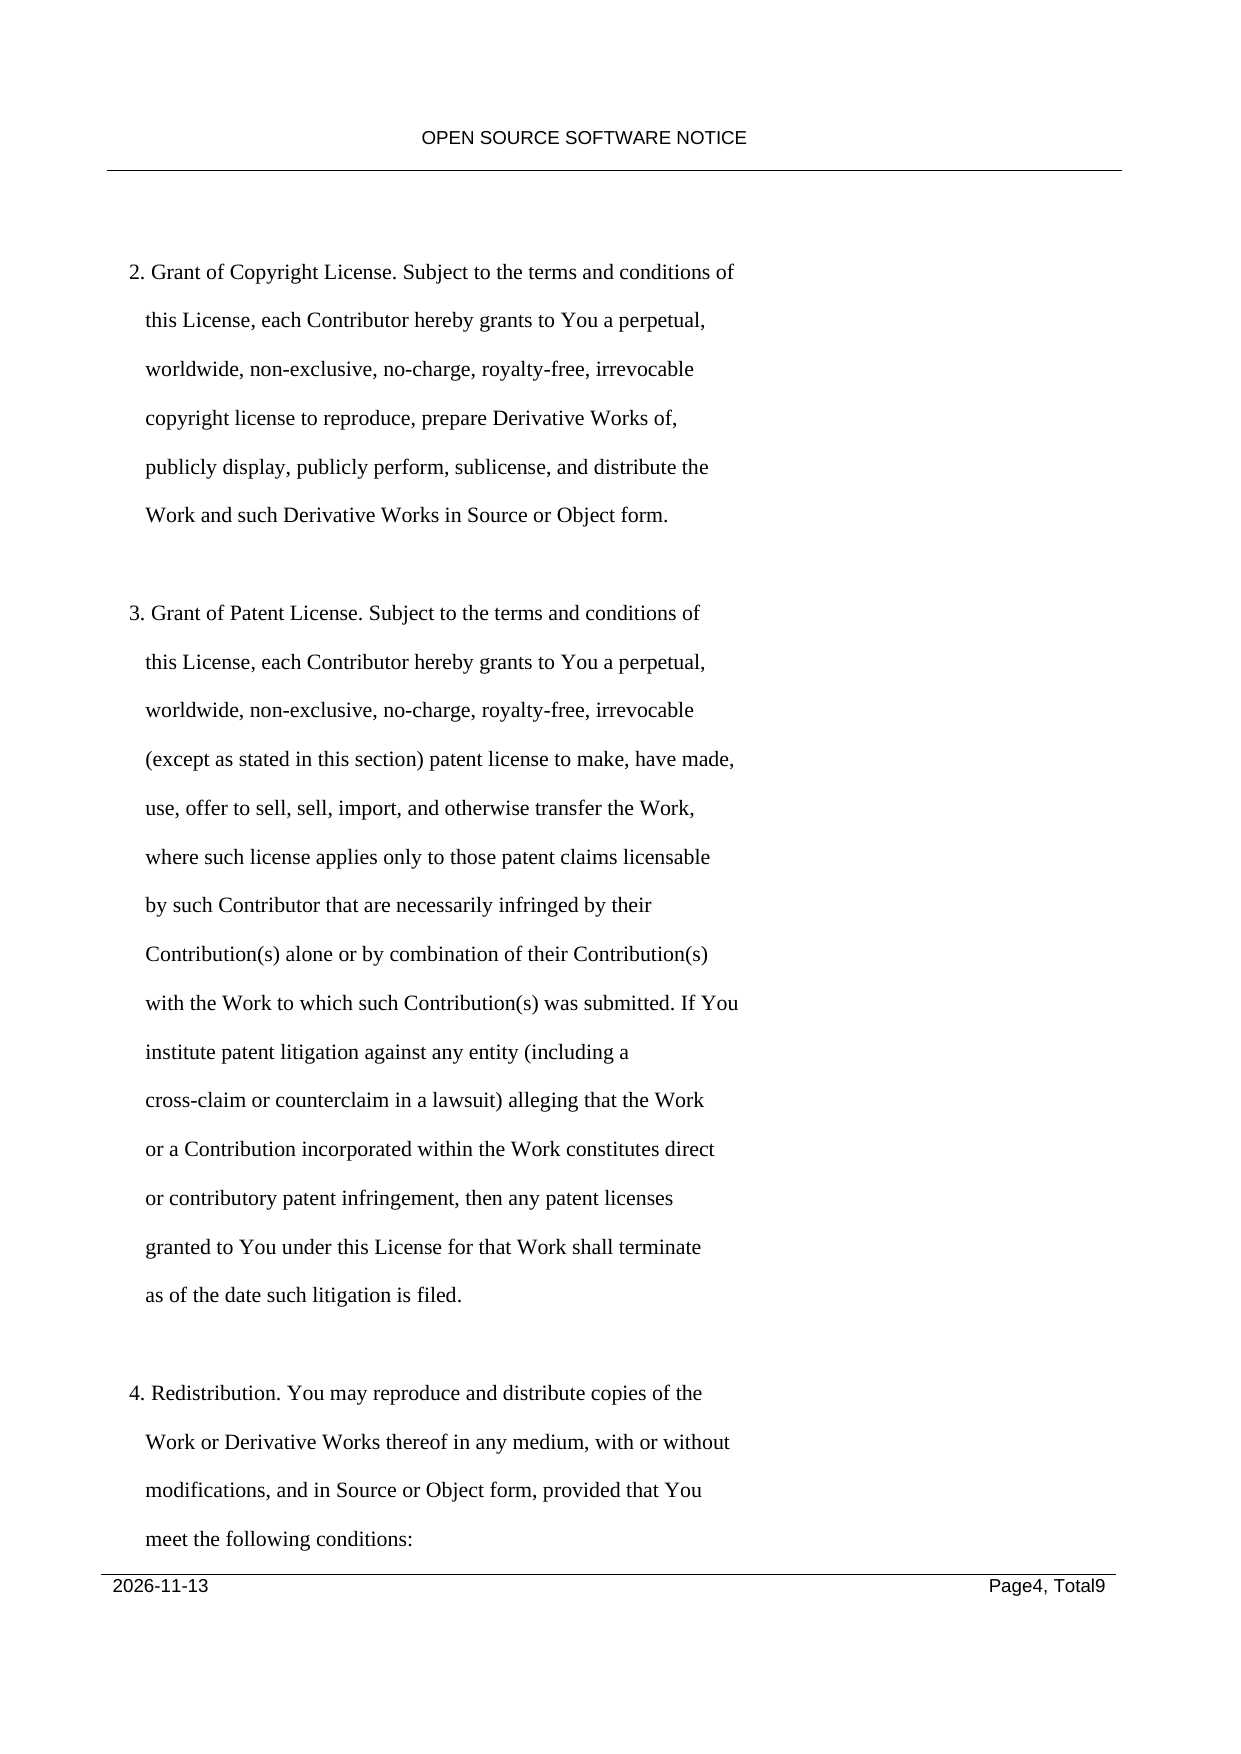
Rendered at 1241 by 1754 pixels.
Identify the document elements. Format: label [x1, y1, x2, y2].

text [112, 206, 1128, 1555]
